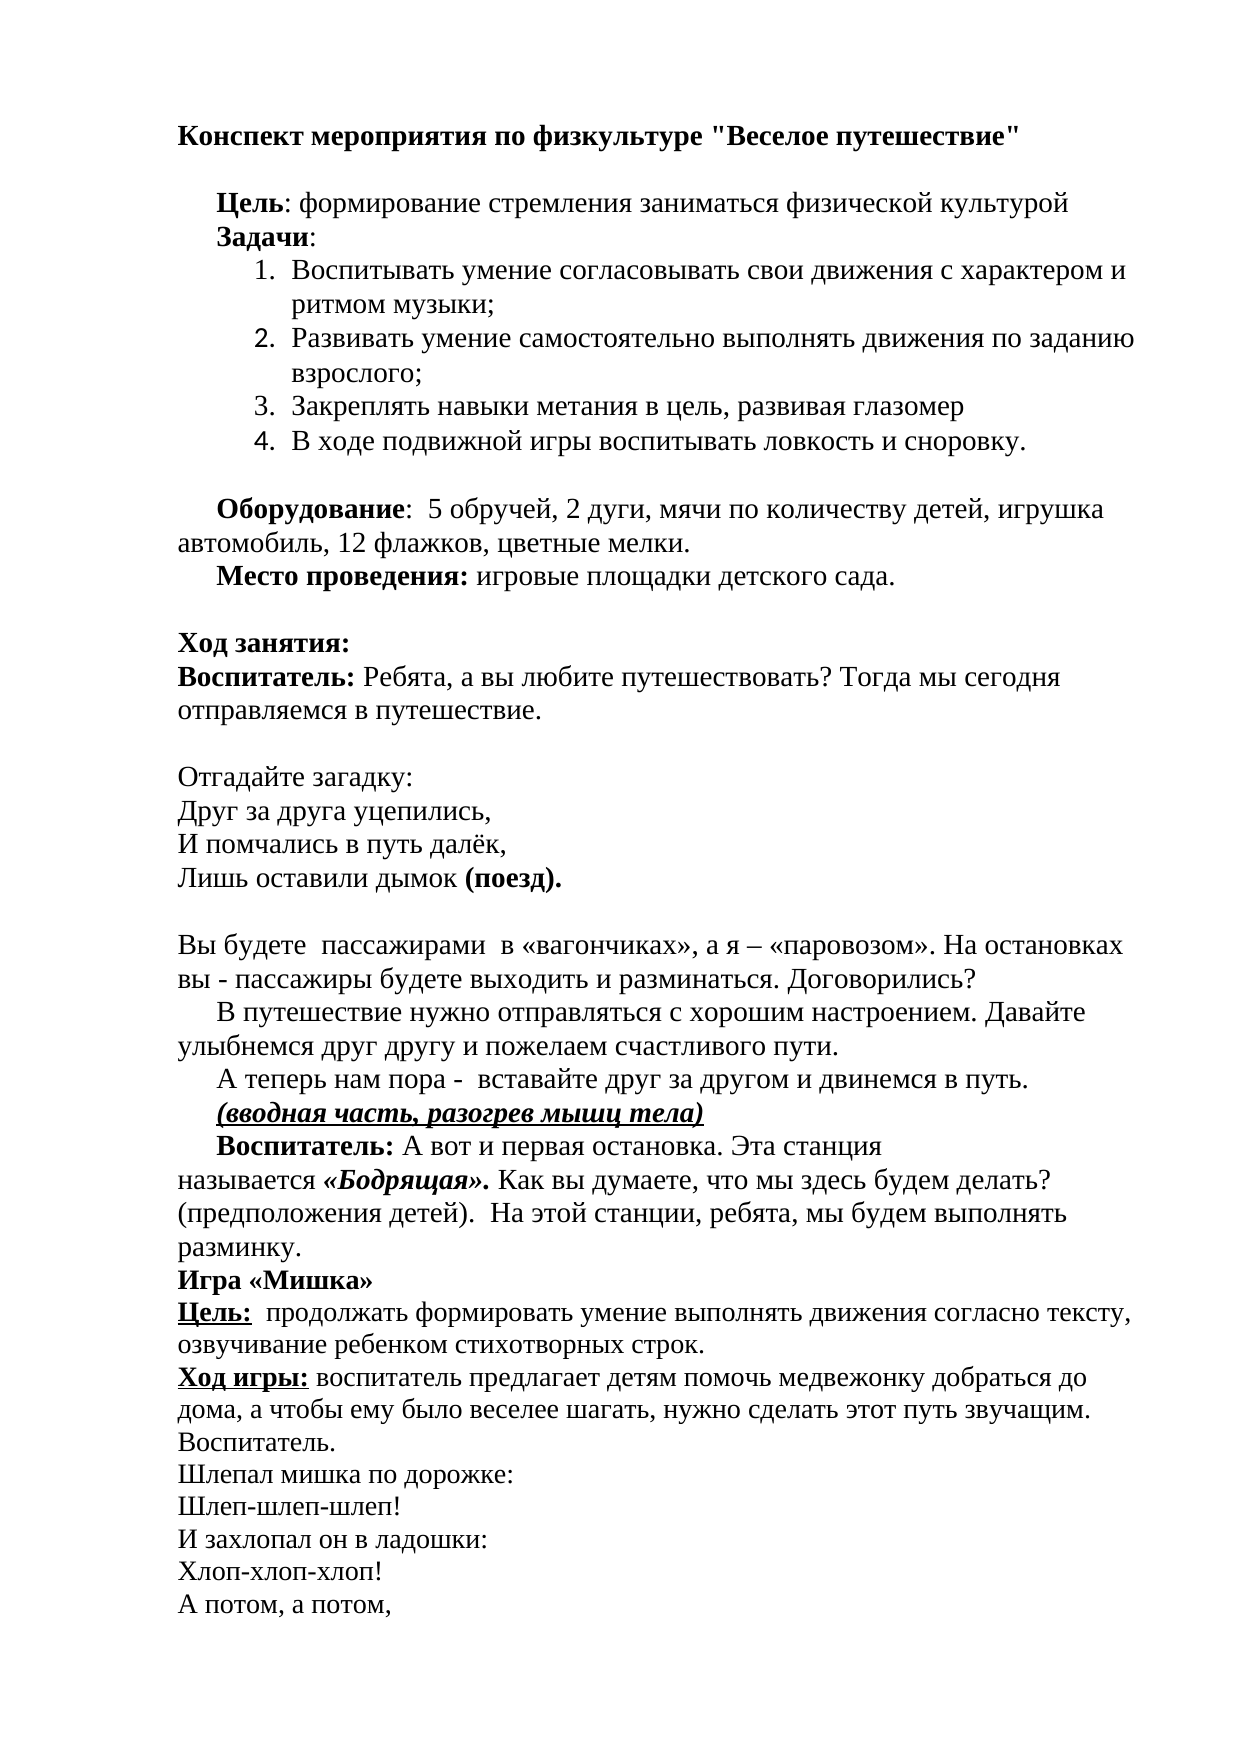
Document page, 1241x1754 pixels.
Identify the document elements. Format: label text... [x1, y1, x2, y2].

text Цель: формирование стремления заниматься физической культурой [177, 185, 1152, 219]
list Развивать умение самостоятельно выполнять движения по заданию взрослого; [254, 319, 1152, 388]
text Воспитатель: Ребята, а вы любите путешествовать? Тогда мы сегодня отправляемся в путешествие. [177, 659, 1152, 726]
list В ходе подвижной игры воспитывать ловкость и сноровку. [254, 422, 1152, 458]
text А теперь нам пора - вставайте друг за другом и двинемся в путь. [177, 1061, 1152, 1095]
text Задачи: [177, 219, 1152, 252]
text А потом, а потом, [177, 1587, 1152, 1619]
list Закреплять навыки метания в цель, развивая глазомер [254, 388, 1152, 422]
text Друг за друга уцепились, [177, 793, 1152, 827]
text Ход занятия: [177, 625, 1152, 659]
text И помчались в путь далёк, [177, 827, 1152, 860]
text И захлопал он в ладошки: [177, 1522, 1152, 1554]
text Оборудование: 5 обручей, 2 дуги, мячи по количеству детей, игрушка автомобиль, 12 флажков, цветные мелки. [177, 491, 1152, 558]
text Место проведения: игровые площадки детского сада. [177, 558, 1152, 592]
text Отгадайте загадку: [177, 759, 1152, 793]
text Шлеп-шлеп-шлеп! [177, 1489, 1152, 1522]
text Игра «Мишка» [177, 1263, 1152, 1295]
text Воспитатель. [177, 1425, 1152, 1457]
text Шлепал мишка по дорожке: [177, 1457, 1152, 1489]
text Ход игры: воспитатель предлагает детям помочь медвежонку добраться до дома, а чтобы ему было веселее шагать, нужно сделать этот путь звучащим. [177, 1360, 1152, 1425]
text Воспитатель: А вот и первая остановка. Эта станция называется «Бодрящая». Как вы думаете, что мы здесь будем делать? (предположения детей). На этой станции, ребята, мы будем выполнять разминку. [177, 1128, 1152, 1263]
text Хлоп-хлоп-хлоп! [177, 1554, 1152, 1587]
text (вводная часть, разогрев мышц тела) [177, 1095, 1152, 1128]
text Конспект мероприятия по физкультуре "Веселое путешествие" [177, 118, 1152, 152]
text Цель: продолжать формировать умение выполнять движения согласно тексту, озвучивание ребенком стихотворных строк. [177, 1295, 1152, 1360]
text Лишь оставили дымок (поезд). [177, 860, 1152, 894]
text Вы будете пассажирами в «вагончиках», а я – «паровозом». На остановках вы - пассажиры будете выходить и разминаться. Договорились? [177, 927, 1152, 994]
text В путешествие нужно отправляться с хорошим настроением. Давайте улыбнемся друг другу и пожелаем счастливого пути. [177, 994, 1152, 1061]
list Воспитывать умение согласовывать свои движения с характером и ритмом музыки; [254, 252, 1152, 319]
